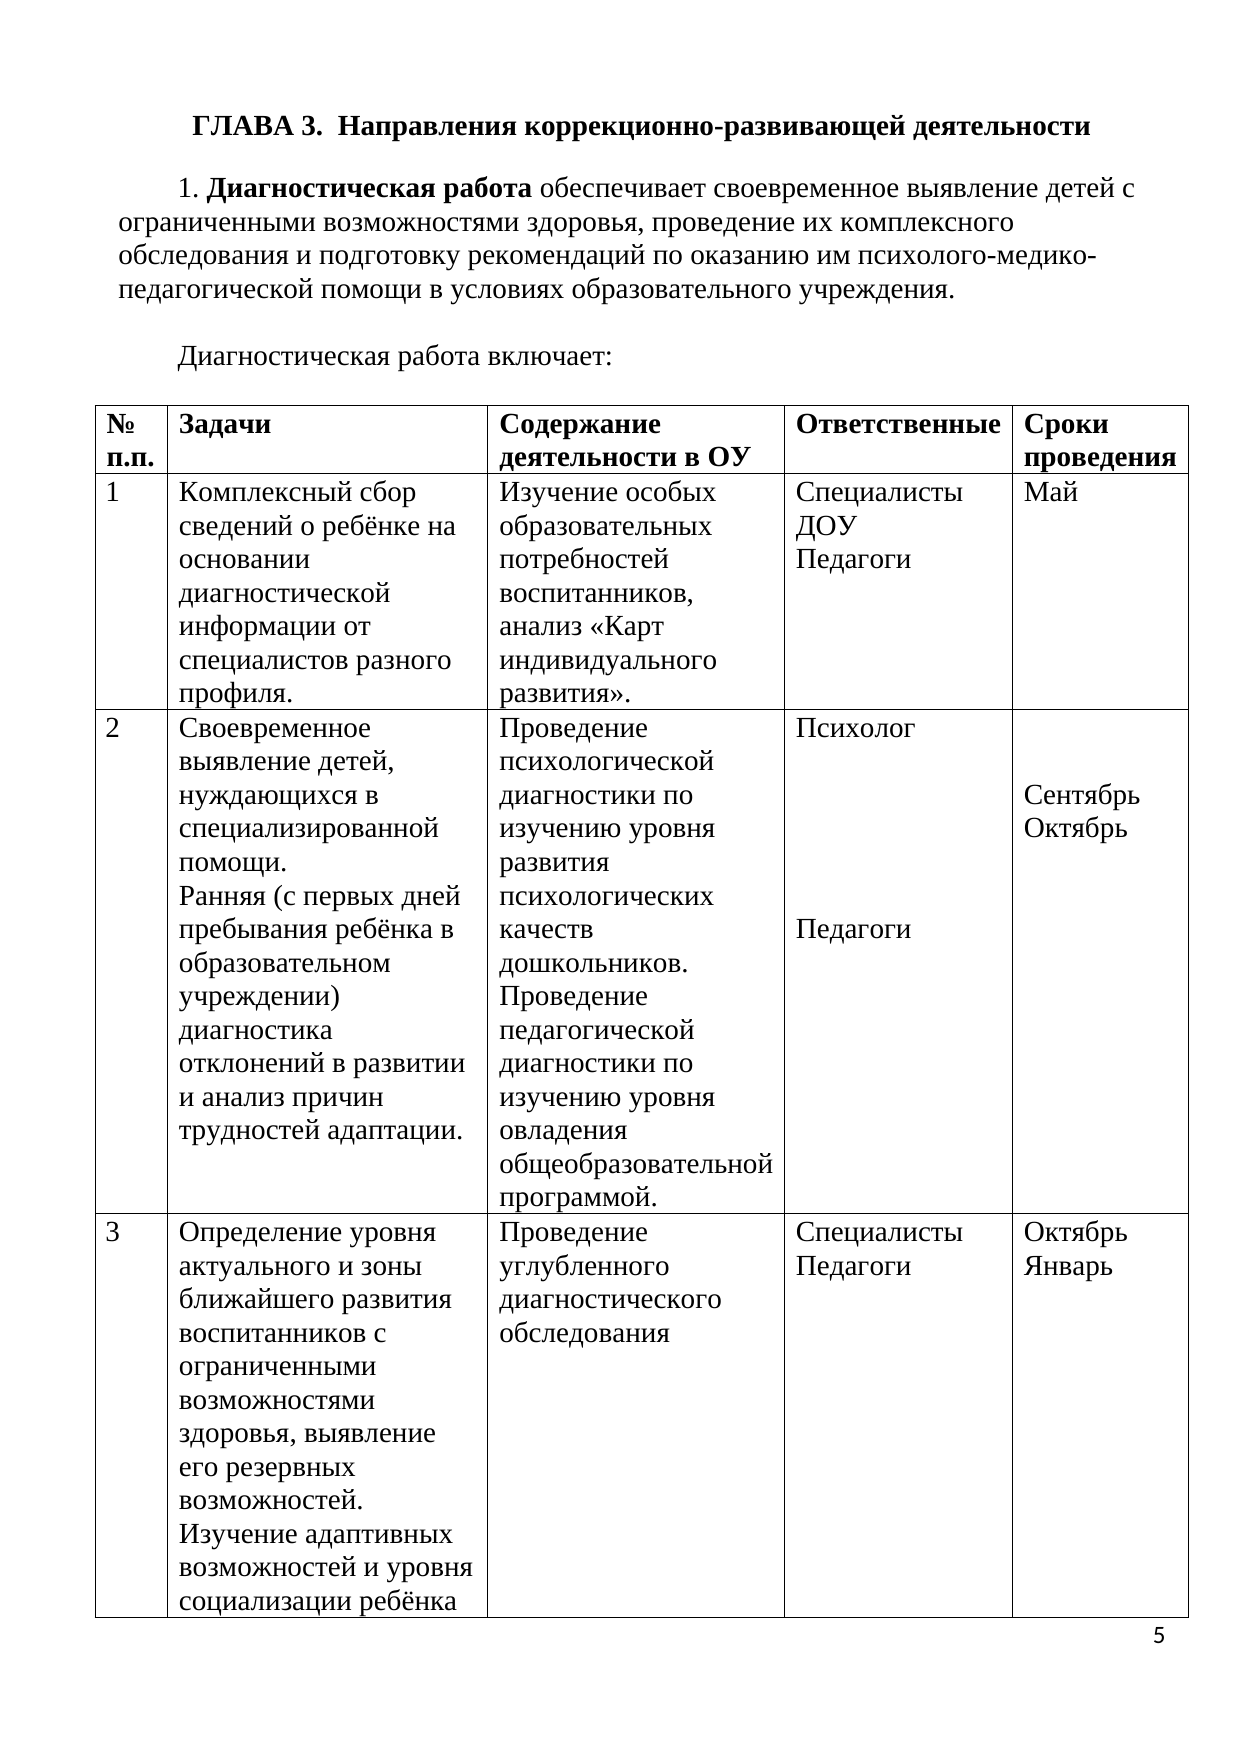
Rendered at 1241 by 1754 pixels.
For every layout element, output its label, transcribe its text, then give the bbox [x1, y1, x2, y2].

table_cell Психолог Педагоги [785, 710, 1012, 1213]
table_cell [488, 1214, 784, 1617]
table_cell Комплексный сбор сведений о ребёнке на основании диагностической информации от специалистов разного профиля. [168, 474, 487, 709]
table_cell Изучение особых образовательных потребностей воспитанников, анализ «Карт индивидуального развития». [488, 474, 784, 709]
table_cell Май [1013, 474, 1188, 709]
table_cell Специалисты ДОУ Педагоги [785, 474, 1012, 709]
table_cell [785, 1214, 1012, 1617]
table_cell Своевременное выявление детей, нуждающихся в специализированной помощи. Ранняя (с первых дней пребывания ребёнка в образовательном учреждении) диагностика отклонений в развитии и анализ причин трудностей адаптации. [168, 710, 487, 1213]
text Диагностическая работа включает: [118, 338, 1165, 371]
table_header Ответственные [785, 406, 1012, 473]
table_cell 1 [96, 474, 167, 709]
table_cell Октябрь Январь [1013, 1214, 1188, 1617]
table_cell 3 [96, 1214, 167, 1617]
table_cell Проведение психологической диагностики по изучению уровня развития психологических качеств дошкольников. Проведение педагогической диагностики по изучению уровня овладения общеобразовательной программой. [488, 710, 784, 1213]
table_cell Сентябрь Октябрь [1013, 710, 1188, 1213]
table_cell 2 [96, 710, 167, 1213]
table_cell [168, 1214, 487, 1617]
table_header Задачи [168, 406, 487, 473]
table_header Сроки проведения [1013, 406, 1188, 473]
text ГЛАВА 3. Направления коррекционно-развивающей деятельности [118, 108, 1165, 142]
text 1. Диагностическая работа обеспечивает своевременное выявление детей с ограниченными возможностями здоровья, проведение их комплексного обследования и подготовку рекомендаций по оказанию им психолого-медико-педагогической помощи в условиях образовательного учреждения. [118, 170, 1165, 304]
table_header № п.п. [96, 406, 167, 473]
table_header Содержание деятельности в ОУ [488, 406, 784, 473]
